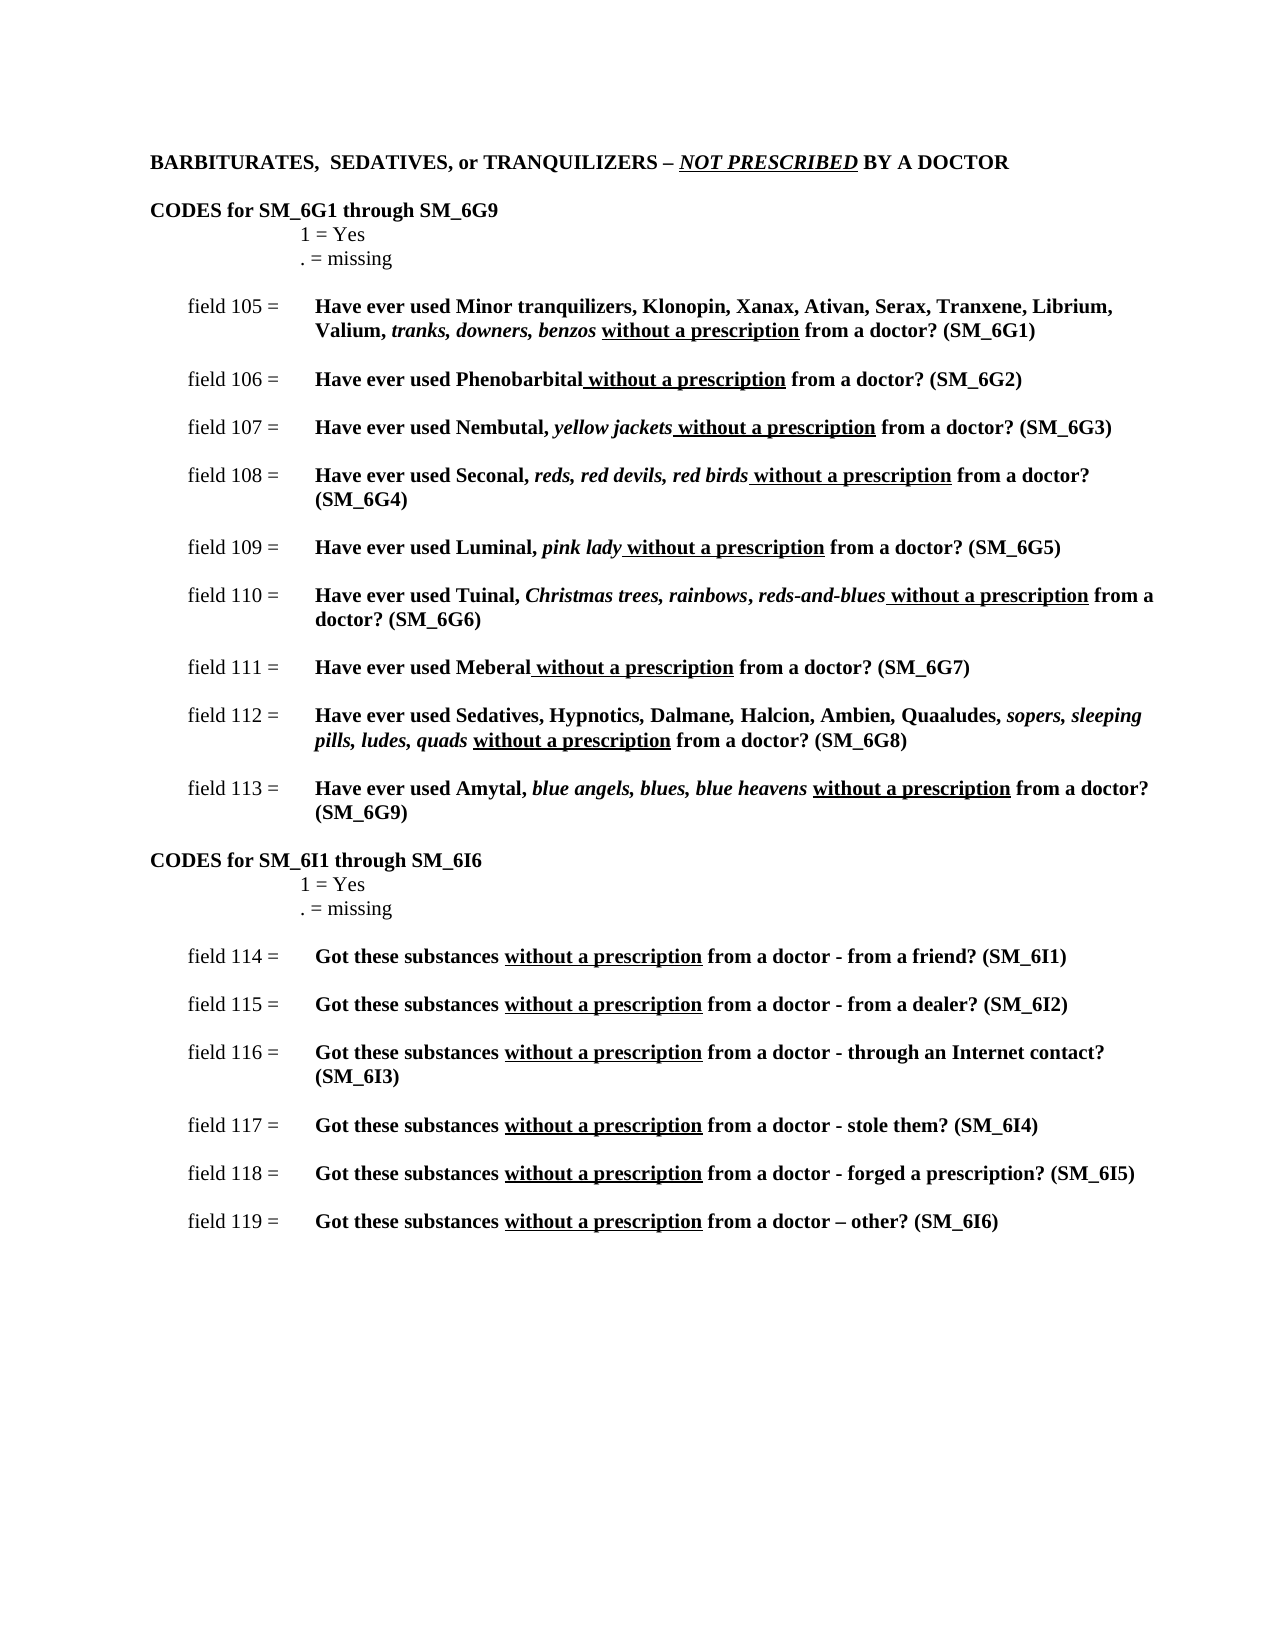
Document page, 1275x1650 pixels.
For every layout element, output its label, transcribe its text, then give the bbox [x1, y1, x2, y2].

list Got these substances without a prescription from a doctor - forged a prescription? (SM_6I5) [187, 1161, 1162, 1185]
list Have ever used Phenobarbital without a prescription from a doctor? (SM_6G2) [187, 367, 1162, 391]
text 1 = Yes [300, 222, 1162, 246]
list Have ever used Amytal, blue angels, blues, blue heavens without a prescription from a doctor? (SM_6G9) [187, 776, 1162, 824]
list Got these substances without a prescription from a doctor - stole them? (SM_6I4) [187, 1112, 1162, 1137]
text BARBITURATES, SEDATIVES, or TRANQUILIZERS – NOT PRESCRIBED BY A DOCTOR [150, 150, 1162, 174]
text CODES for SM_6G1 through SM_6G9 [150, 198, 1162, 222]
list Have ever used Sedatives, Hypnotics, Dalmane, Halcion, Ambien, Quaaludes, sopers, sleeping pills, ludes, quads without a prescription from a doctor? (SM_6G8) [187, 703, 1162, 752]
list Have ever used Meberal without a prescription from a doctor? (SM_6G7) [187, 655, 1162, 679]
text CODES for SM_6I1 through SM_6I6 [150, 848, 1162, 872]
list Got these substances without a prescription from a doctor – other? (SM_6I6) [187, 1209, 1162, 1233]
text 1 = Yes [300, 872, 1162, 896]
list Have ever used Seconal, reds, red devils, red birds without a prescription from a doctor? (SM_6G4) [187, 463, 1162, 511]
text . = missing [150, 896, 1162, 920]
list Have ever used Nembutal, yellow jackets without a prescription from a doctor? (SM_6G3) [187, 415, 1162, 439]
list Have ever used Minor tranquilizers, Klonopin, Xanax, Ativan, Serax, Tranxene, Librium, Valium, tranks, downers, benzos without a prescription from a doctor? (SM_6G1) [187, 294, 1162, 342]
list Got these substances without a prescription from a doctor - through an Internet contact? (SM_6I3) [187, 1040, 1162, 1088]
list Have ever used Tuinal, Christmas trees, rainbows, reds-and-blues without a prescription from a doctor? (SM_6G6) [187, 583, 1162, 631]
list Got these substances without a prescription from a doctor - from a dealer? (SM_6I2) [187, 992, 1162, 1016]
list Got these substances without a prescription from a doctor - from a friend? (SM_6I1) [187, 944, 1162, 968]
text . = missing [150, 246, 1162, 270]
list Have ever used Luminal, pink lady without a prescription from a doctor? (SM_6G5) [187, 535, 1162, 559]
